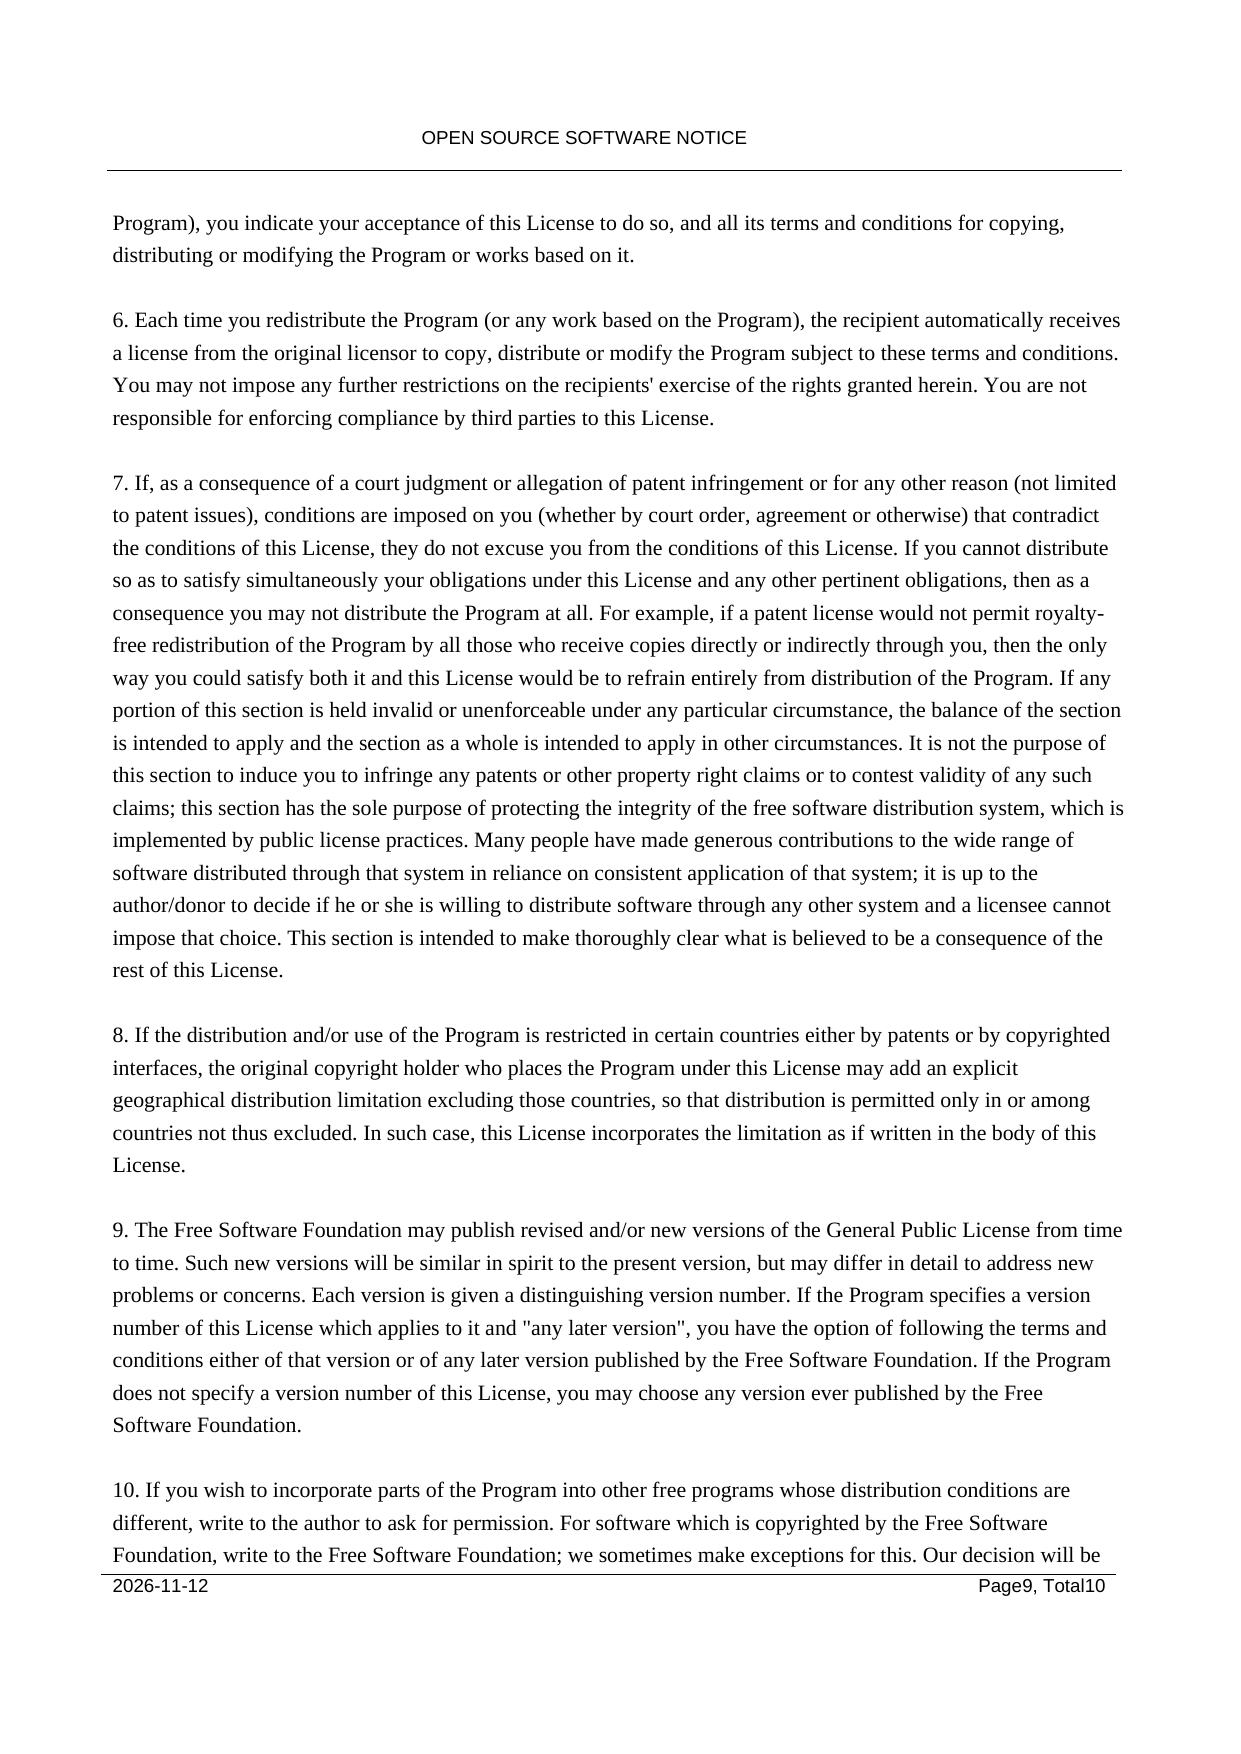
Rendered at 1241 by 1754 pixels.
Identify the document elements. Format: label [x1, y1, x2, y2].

text [112, 206, 1128, 1571]
